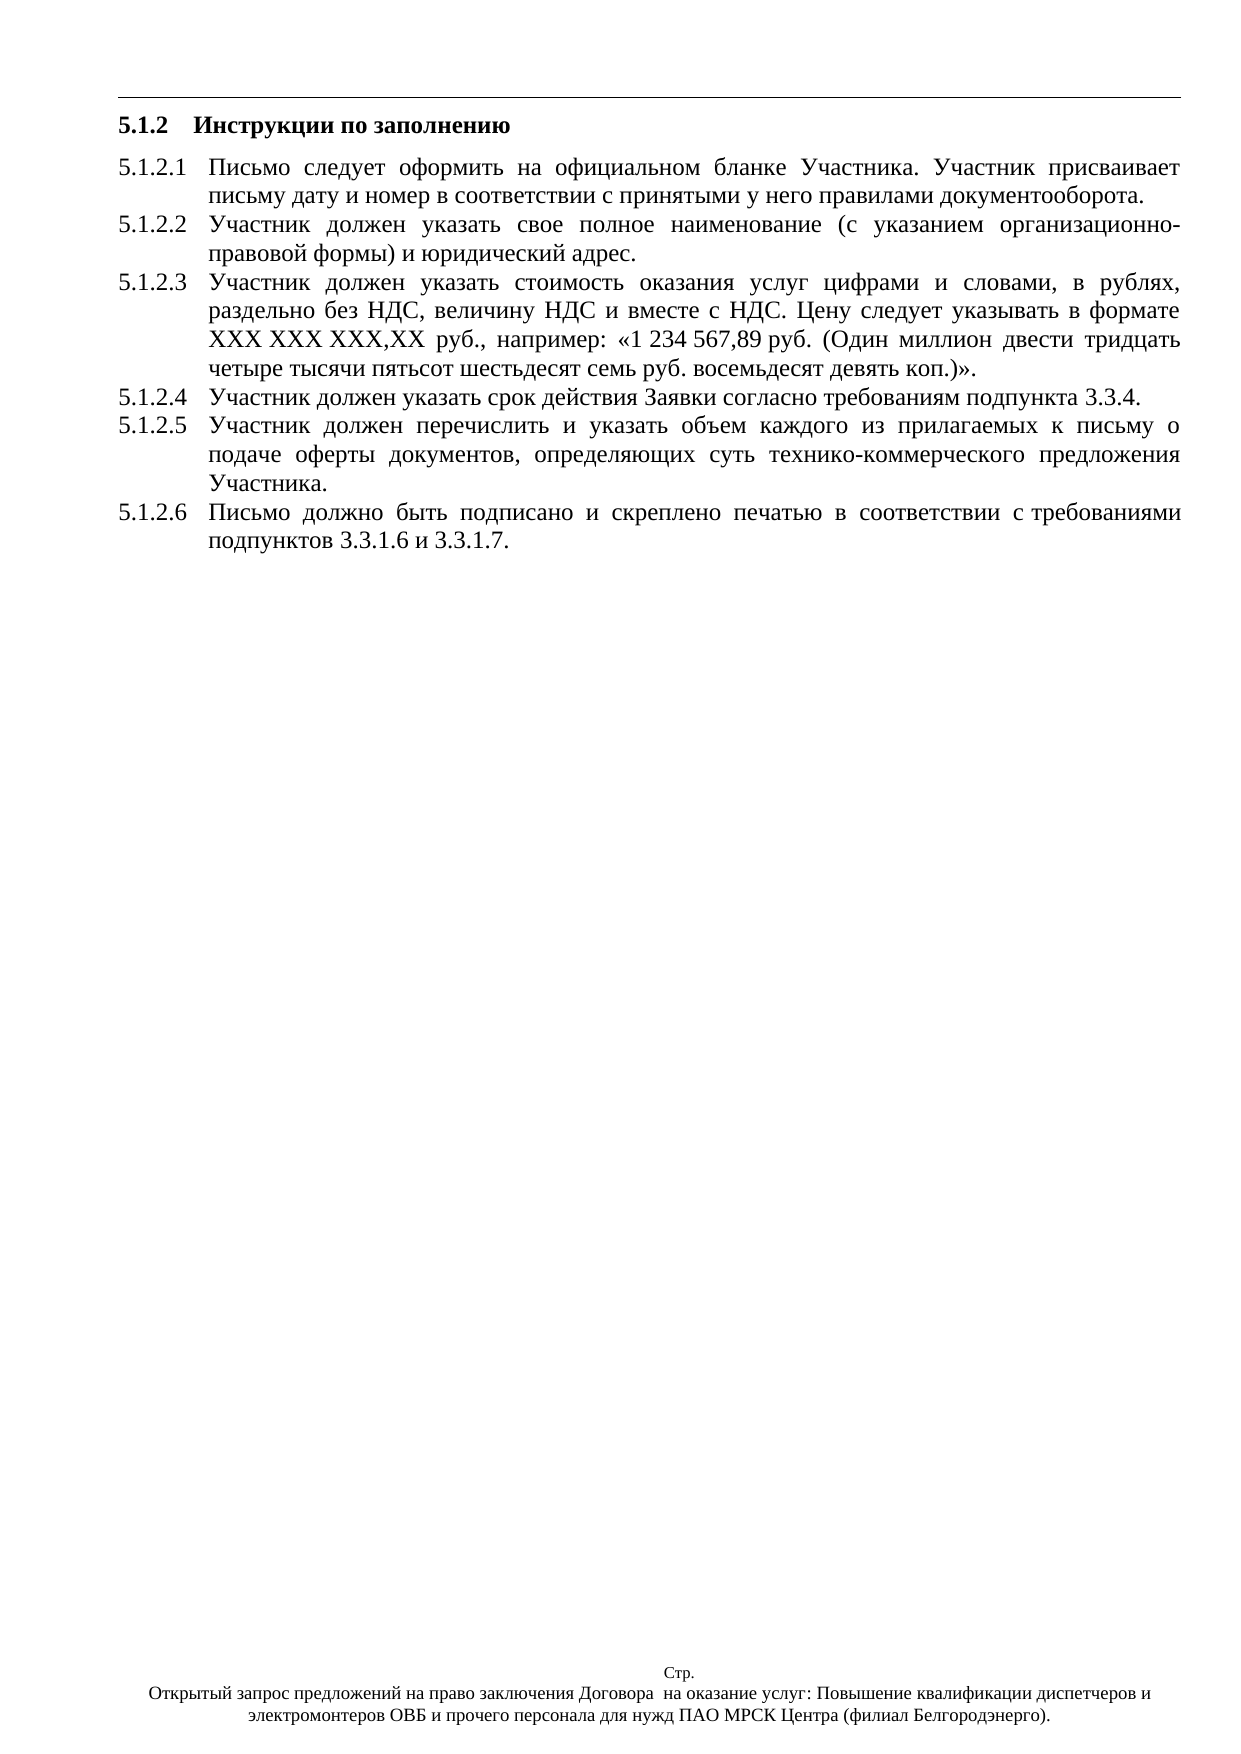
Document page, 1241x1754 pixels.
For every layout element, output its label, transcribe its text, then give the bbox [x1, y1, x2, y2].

list Письмо должно быть подписано и скреплено печатью в соответствии с требованиями подпунктов 3.3.1.6 и 3.3.1.7. [118, 497, 1181, 554]
list Письмо следует оформить на официальном бланке Участника. Участник присваивает письму дату и номер в соответствии с принятыми у него правилами документооборота. [118, 152, 1181, 209]
list Участник должен указать свое полное наименование (с указанием организационно-правовой формы) и юридический адрес. [118, 209, 1181, 267]
list Участник должен указать стоимость оказания услуг цифрами и словами, в рублях, раздельно без НДС, величину НДС и вместе с НДС. Цену следует указывать в формате ХХХ ХХХ ХХХ,ХХ руб., например: «1 234 567,89 руб. (Один миллион двести тридцать четыре тысячи пятьсот шестьдесят семь руб. восемьдесят девять коп.)». [118, 267, 1181, 382]
list Участник должен перечислить и указать объем каждого из прилагаемых к письму о подаче оферты документов, определяющих суть технико-коммерческого предложения Участника. [118, 411, 1181, 497]
list Участник должен указать срок действия Заявки согласно требованиям подпункта 3.3.4. [118, 382, 1181, 411]
subtitle Инструкции по заполнению [118, 111, 1181, 139]
